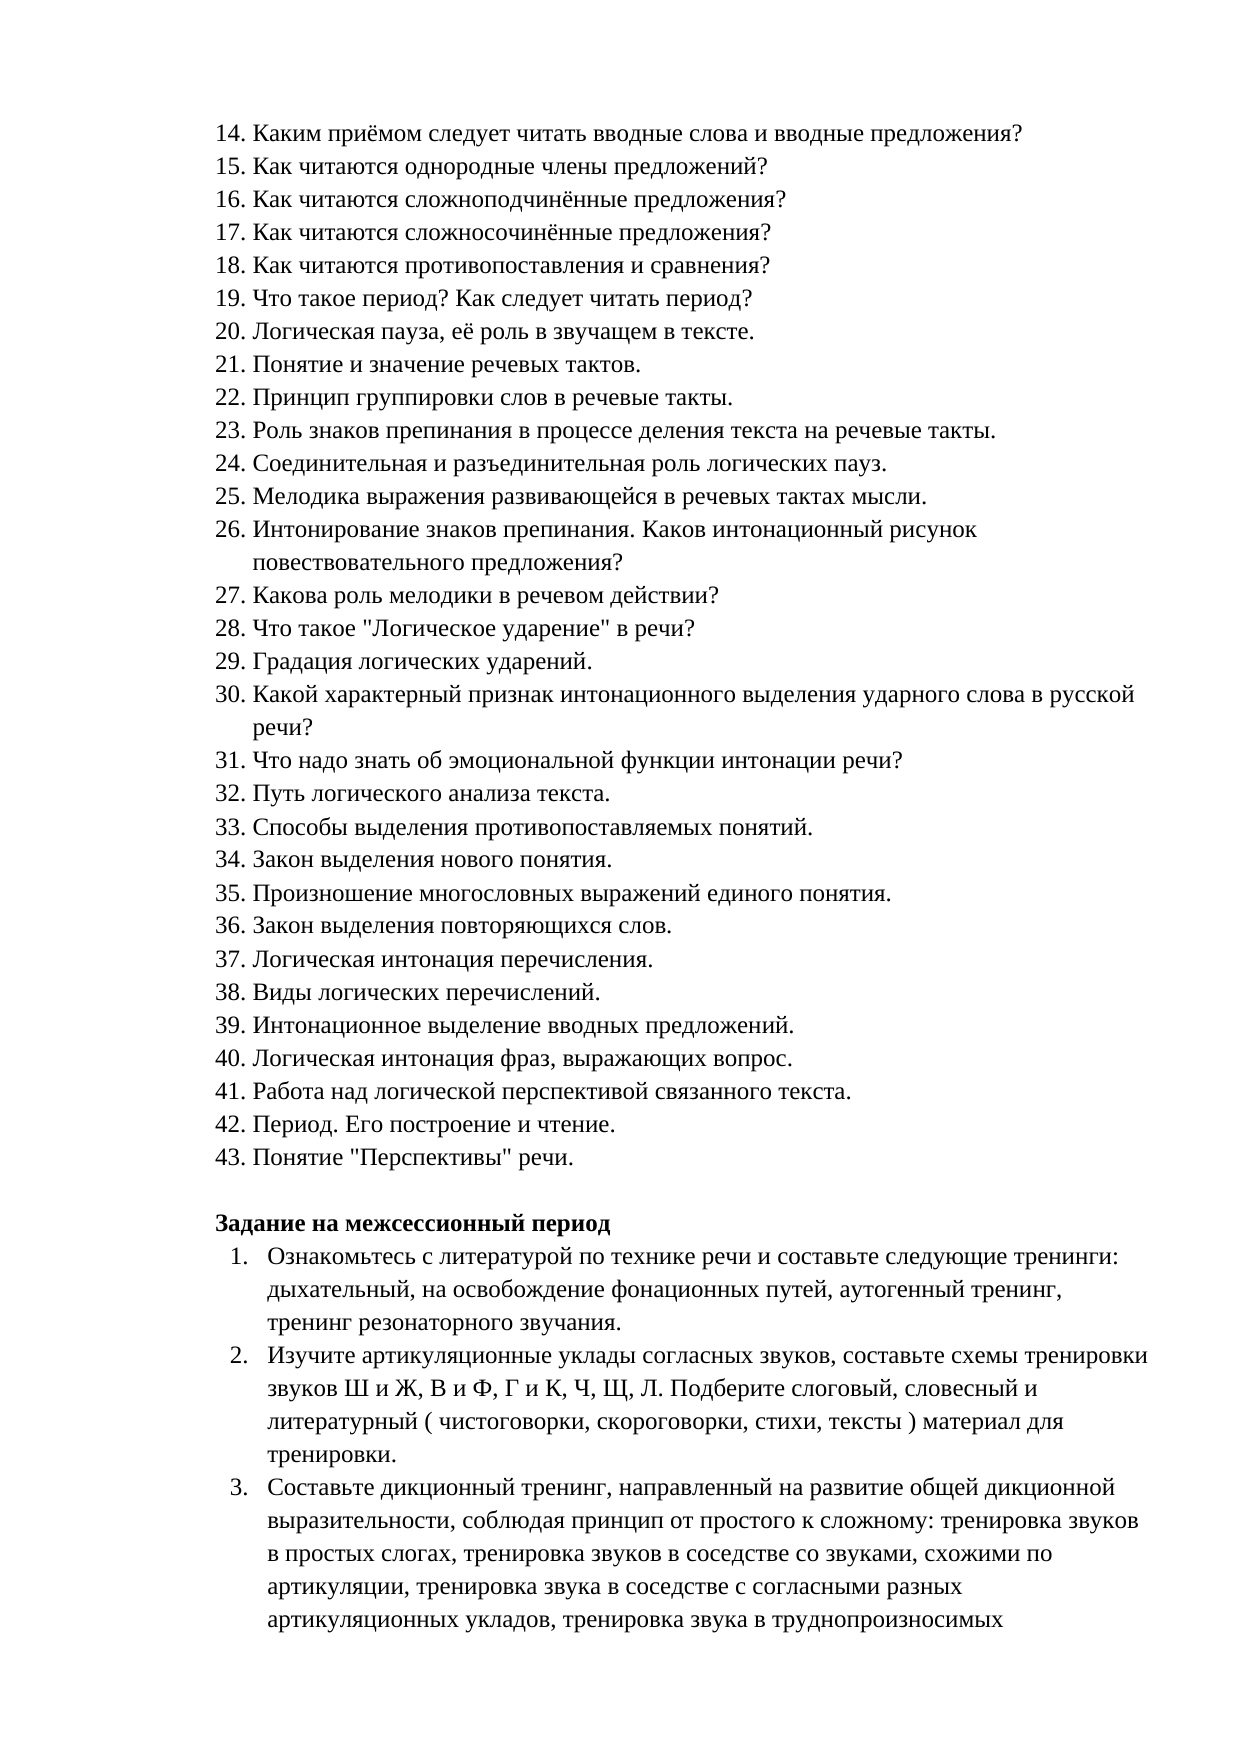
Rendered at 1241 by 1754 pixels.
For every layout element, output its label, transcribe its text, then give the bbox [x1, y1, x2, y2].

list Соединительная и разъединительная роль логических пауз. [215, 448, 1152, 477]
list Градация логических ударений. [215, 646, 1152, 675]
list Работа над логической перспективой связанного текста. [215, 1076, 1152, 1104]
list Принцип группировки слов в речевые такты. [215, 382, 1152, 411]
list Закон выделения повторяющихся слов. [215, 911, 1152, 939]
list Логическая пауза, её роль в звучащем в тексте. [215, 316, 1152, 345]
list Логическая интонация фраз, выражающих вопрос. [215, 1043, 1152, 1071]
list Мелодика выражения развивающейся в речевых тактах мысли. [215, 481, 1152, 510]
list Роль знаков препинания в процессе деления текста на речевые такты. [215, 415, 1152, 444]
list Интонирование знаков препинания. Каков интонационный рисунок повествовательного предложения? [215, 514, 1152, 576]
list Что такое период? Как следует читать период? [215, 283, 1152, 312]
list Каким приёмом следует читать вводные слова и вводные предложения? [215, 118, 1152, 147]
text Задание на межсессионный период [215, 1208, 1152, 1237]
list Путь логического анализа текста. [215, 778, 1152, 807]
list Произношение многословных выражений единого понятия. [215, 878, 1152, 906]
list Понятие "Перспективы" речи. [215, 1142, 1152, 1171]
list Что надо знать об эмоциональной функции интонации речи? [215, 746, 1152, 774]
list Закон выделения нового понятия. [215, 844, 1152, 873]
list Изучите артикуляционные уклады согласных звуков, составьте схемы тренировки звуков Ш и Ж, В и Ф, Г и К, Ч, Щ, Л. Подберите слоговый, словесный и литературный ( чистоговорки, скороговорки, стихи, тексты ) материал для тренировки. [229, 1340, 1152, 1468]
list Как читаются однородные члены предложений? [215, 151, 1152, 180]
list Как читаются противопоставления и сравнения? [215, 250, 1152, 279]
list Интонационное выделение вводных предложений. [215, 1010, 1152, 1038]
list Какой характерный признак интонационного выделения ударного слова в русской речи? [215, 679, 1152, 741]
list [229, 1472, 1152, 1633]
list Логическая интонация перечисления. [215, 944, 1152, 972]
list Период. Его построение и чтение. [215, 1109, 1152, 1137]
list Виды логических перечислений. [215, 977, 1152, 1005]
list Какова роль мелодики в речевом действии? [215, 580, 1152, 609]
list Способы выделения противопоставляемых понятий. [215, 812, 1152, 840]
list Ознакомьтесь с литературой по технике речи и составьте следующие тренинги: дыхательный, на освобождение фонационных путей, аутогенный тренинг, тренинг резонаторного звучания. [229, 1241, 1152, 1336]
list Как читаются сложносочинённые предложения? [215, 217, 1152, 246]
list Что такое "Логическое ударение" в речи? [215, 613, 1152, 642]
list Понятие и значение речевых тактов. [215, 349, 1152, 378]
list Как читаются сложноподчинённые предложения? [215, 184, 1152, 213]
